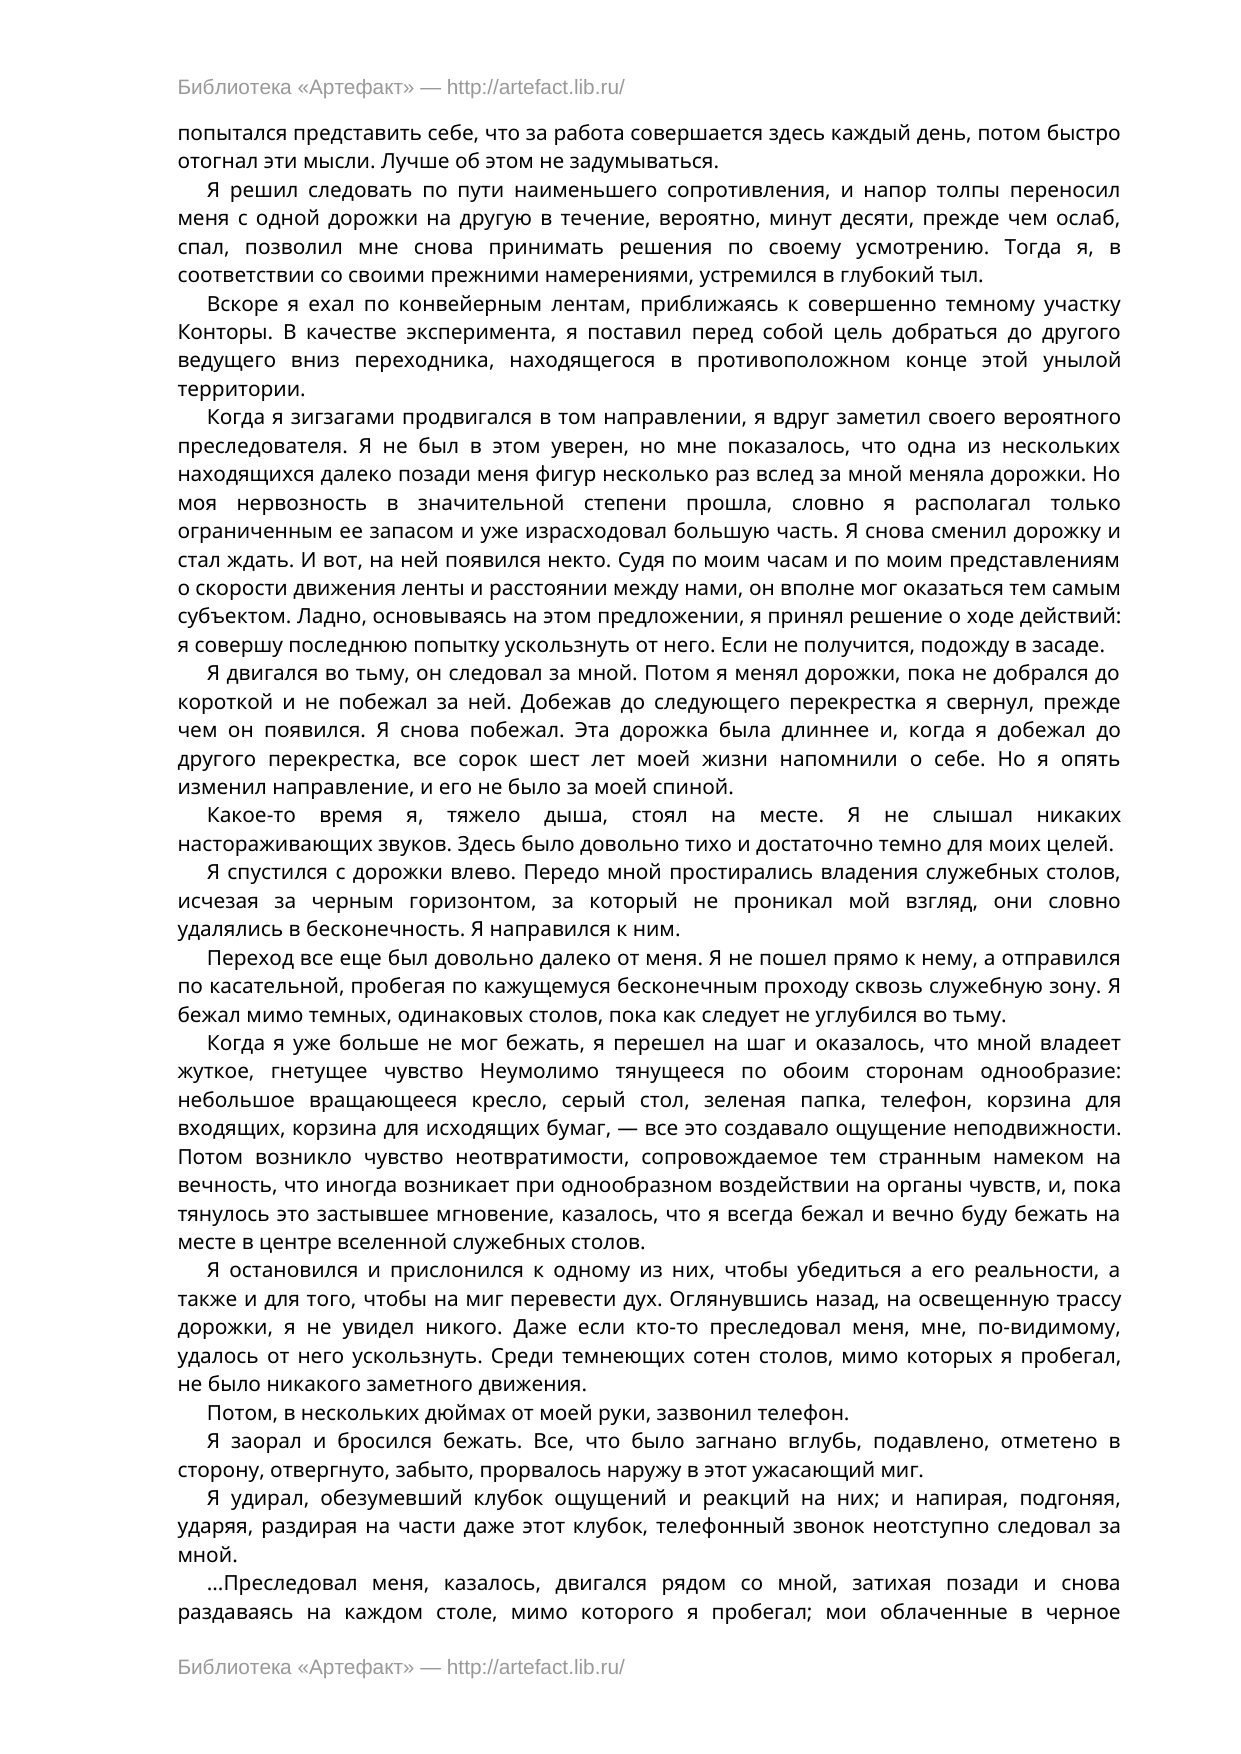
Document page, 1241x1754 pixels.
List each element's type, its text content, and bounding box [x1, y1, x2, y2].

text Вскоре я ехал по конвейерным лентам, приближаясь к совершенно темному участку Конторы. В качестве эксперимента, я поставил перед собой цель добраться до другого ведущего вниз переходника, находящегося в противоположном конце этой унылой территории. [177, 289, 1122, 402]
text Я остановился и прислонился к одному из них, чтобы убедиться а его реальности, а также и для того, чтобы на миг перевести дух. Оглянувшись назад, на освещенную трассу дорожки, я не увидел никого. Даже если кто-то преследовал меня, мне, по-видимому, удалось от него ускользнуть. Среди темнеющих сотен столов, мимо которых я пробегал, не было никакого заметного движения. [177, 1256, 1122, 1398]
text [177, 1568, 1122, 1625]
text Переход все еще был довольно далеко от меня. Я не пошел прямо к нему, а отправился по касательной, пробегая по кажущемуся бесконечным проходу сквозь служебную зону. Я бежал мимо темных, одинаковых столов, пока как следует не углубился во тьму. [177, 943, 1122, 1028]
text Когда я уже больше не мог бежать, я перешел на шаг и оказалось, что мной владеет жуткое, гнетущее чувство Неумолимо тянущееся по обоим сторонам однообразие: небольшое вращающееся кресло, серый стол, зеленая папка, телефон, корзина для входящих, корзина для исходящих бумаг, — все это создавало ощущение неподвижности. Потом возникло чувство неотвратимости, сопровождаемое тем странным намеком на вечность, что иногда возникает при однообразном воздействии на органы чувств, и, пока тянулось это застывшее мгновение, казалось, что я всегда бежал и вечно буду бежать на месте в центре вселенной служебных столов. [177, 1028, 1122, 1256]
text Когда я зигзагами продвигался в том направлении, я вдруг заметил своего вероятного преследователя. Я не был в этом уверен, но мне показалось, что одна из нескольких находящихся далеко позади меня фигур несколько раз вслед за мной меняла дорожки. Но моя нервозность в значительной степени прошла, словно я располагал только ограниченным ее запасом и уже израсходовал большую часть. Я снова сменил дорожку и стал ждать. И вот, на ней появился некто. Судя по моим часам и по моим представлениям о скорости движения ленты и расстоянии между нами, он вполне мог оказаться тем самым субъектом. Ладно, основываясь на этом предложении, я принял решение о ходе действий: я совершу последнюю попытку ускользнуть от него. Если не получится, подожду в засаде. [177, 402, 1122, 658]
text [177, 118, 1122, 175]
text Я двигался во тьму, он следовал за мной. Потом я менял дорожки, пока не добрался до короткой и не побежал за ней. Добежав до следующего перекрестка я свернул, прежде чем он появился. Я снова побежал. Эта дорожка была длиннее и, когда я добежал до другого перекрестка, все сорок шест лет моей жизни напомнили о себе. Но я опять изменил направление, и его не было за моей спиной. [177, 658, 1122, 801]
text Я удирал, обезумевший клубок ощущений и реакций на них; и напирая, подгоняя, ударяя, раздирая на части даже этот клубок, телефонный звонок неотступно следовал за мной. [177, 1483, 1122, 1568]
text Я спустился с дорожки влево. Передо мной простирались владения служебных столов, исчезая за черным горизонтом, за который не проникал мой взгляд, они словно удалялись в бесконечность. Я направился к ним. [177, 857, 1122, 943]
text Я заорал и бросился бежать. Все, что было загнано вглубь, подавлено, отметено в сторону, отвергнуто, забыто, прорвалось наружу в этот ужасающий миг. [177, 1426, 1122, 1483]
text Какое-то время я, тяжело дыша, стоял на месте. Я не слышал никаких настораживающих звуков. Здесь было довольно тихо и достаточно темно для моих целей. [177, 801, 1122, 857]
text Потом, в нескольких дюймах от моей руки, зазвонил телефон. [177, 1398, 1122, 1426]
text Я решил следовать по пути наименьшего сопротивления, и напор толпы переносил меня с одной дорожки на другую в течение, вероятно, минут десяти, прежде чем ослаб, спал, позволил мне снова принимать решения по своему усмотрению. Тогда я, в соответствии со своими прежними намерениями, устремился в глубокий тыл. [177, 175, 1122, 289]
